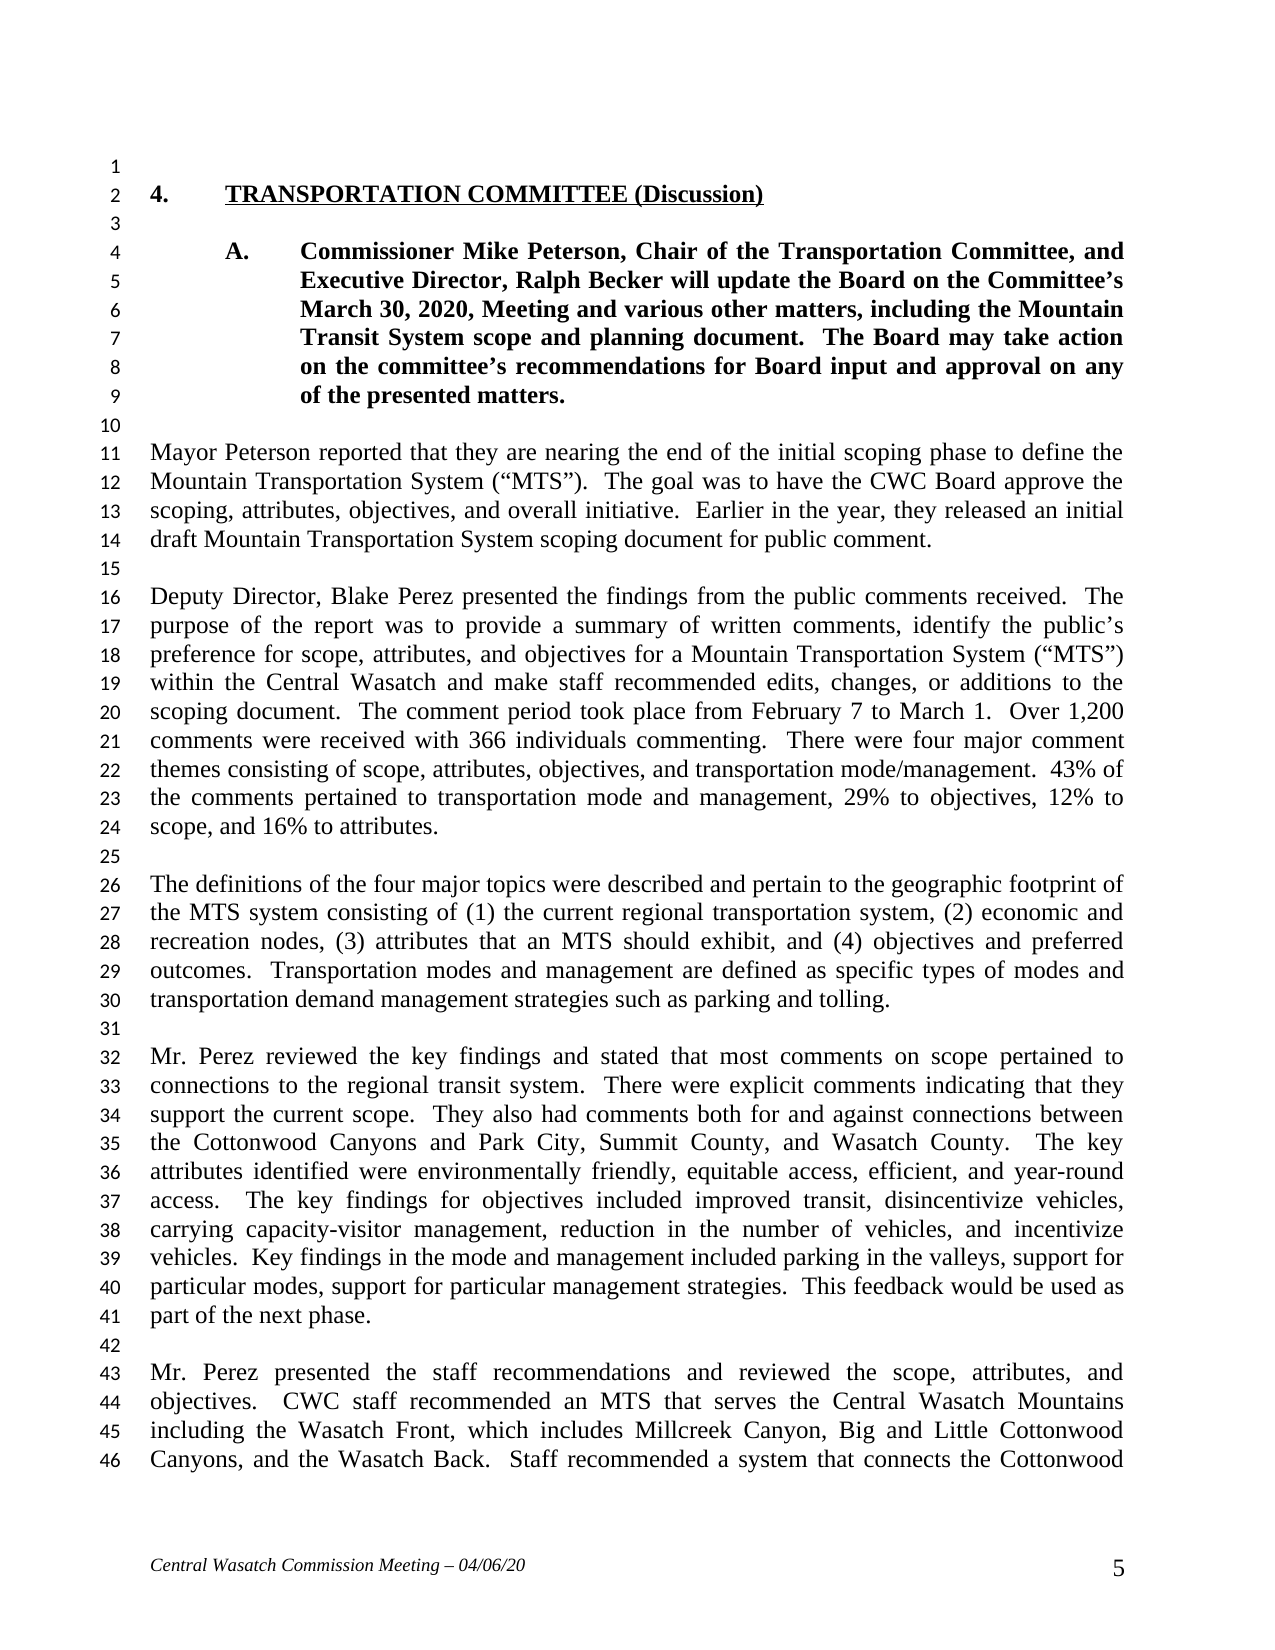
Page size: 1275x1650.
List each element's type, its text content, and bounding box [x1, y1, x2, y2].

text Mayor Peterson reported that they are nearing the end of the initial scoping phase to define the Mountain Transportation System (“MTS”). The goal was to have the CWC Board approve the scoping, attributes, objectives, and overall initiative. Earlier in the year, they released an initial draft Mountain Transportation System scoping document for public comment. [150, 437, 1125, 552]
list TRANSPORTATION COMMITTEE (Discussion) [150, 179, 1125, 207]
text Mr. Perez reviewed the key findings and stated that most comments on scope pertained to connections to the regional transit system. There were explicit comments indicating that they support the current scope. They also had comments both for and against connections between the Cottonwood Canyons and Park City, Summit County, and Wasatch County. The key attributes identified were environmentally friendly, equitable access, efficient, and year-round access. The key findings for objectives included improved transit, disincentivize vehicles, carrying capacity-visitor management, reduction in the number of vehicles, and incentivize vehicles. Key findings in the mode and management included parking in the valleys, support for particular modes, support for particular management strategies. This feedback would be used as part of the next phase. [150, 1041, 1125, 1329]
list Commissioner Mike Peterson, Chair of the Transportation Committee, and Executive Director, Ralph Becker will update the Board on the Committee’s March 30, 2020, Meeting and various other matters, including the Mountain Transit System scope and planning document. The Board may take action on the committee’s recommendations for Board input and approval on any of the presented matters. [225, 236, 1125, 409]
text The definitions of the four major topics were described and pertain to the geographic footprint of the MTS system consisting of (1) the current regional transportation system, (2) economic and recreation nodes, (3) attributes that an MTS should exhibit, and (4) objectives and preferred outcomes. Transportation modes and management are defined as specific types of modes and transportation demand management strategies such as parking and tolling. [150, 869, 1125, 1012]
text Deputy Director, Blake Perez presented the findings from the public comments received. The purpose of the report was to provide a summary of written comments, identify the public’s preference for scope, attributes, and objectives for a Mountain Transportation System (“MTS”) within the Central Wasatch and make staff recommended edits, changes, or additions to the scoping document. The comment period took place from February 7 to March 1. Over 1,200 comments were received with 366 individuals commenting. There were four major comment themes consisting of scope, attributes, objectives, and transportation mode/management. 43% of the comments pertained to transportation mode and management, 29% to objectives, 12% to scope, and 16% to attributes. [150, 581, 1125, 840]
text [150, 1357, 1125, 1472]
